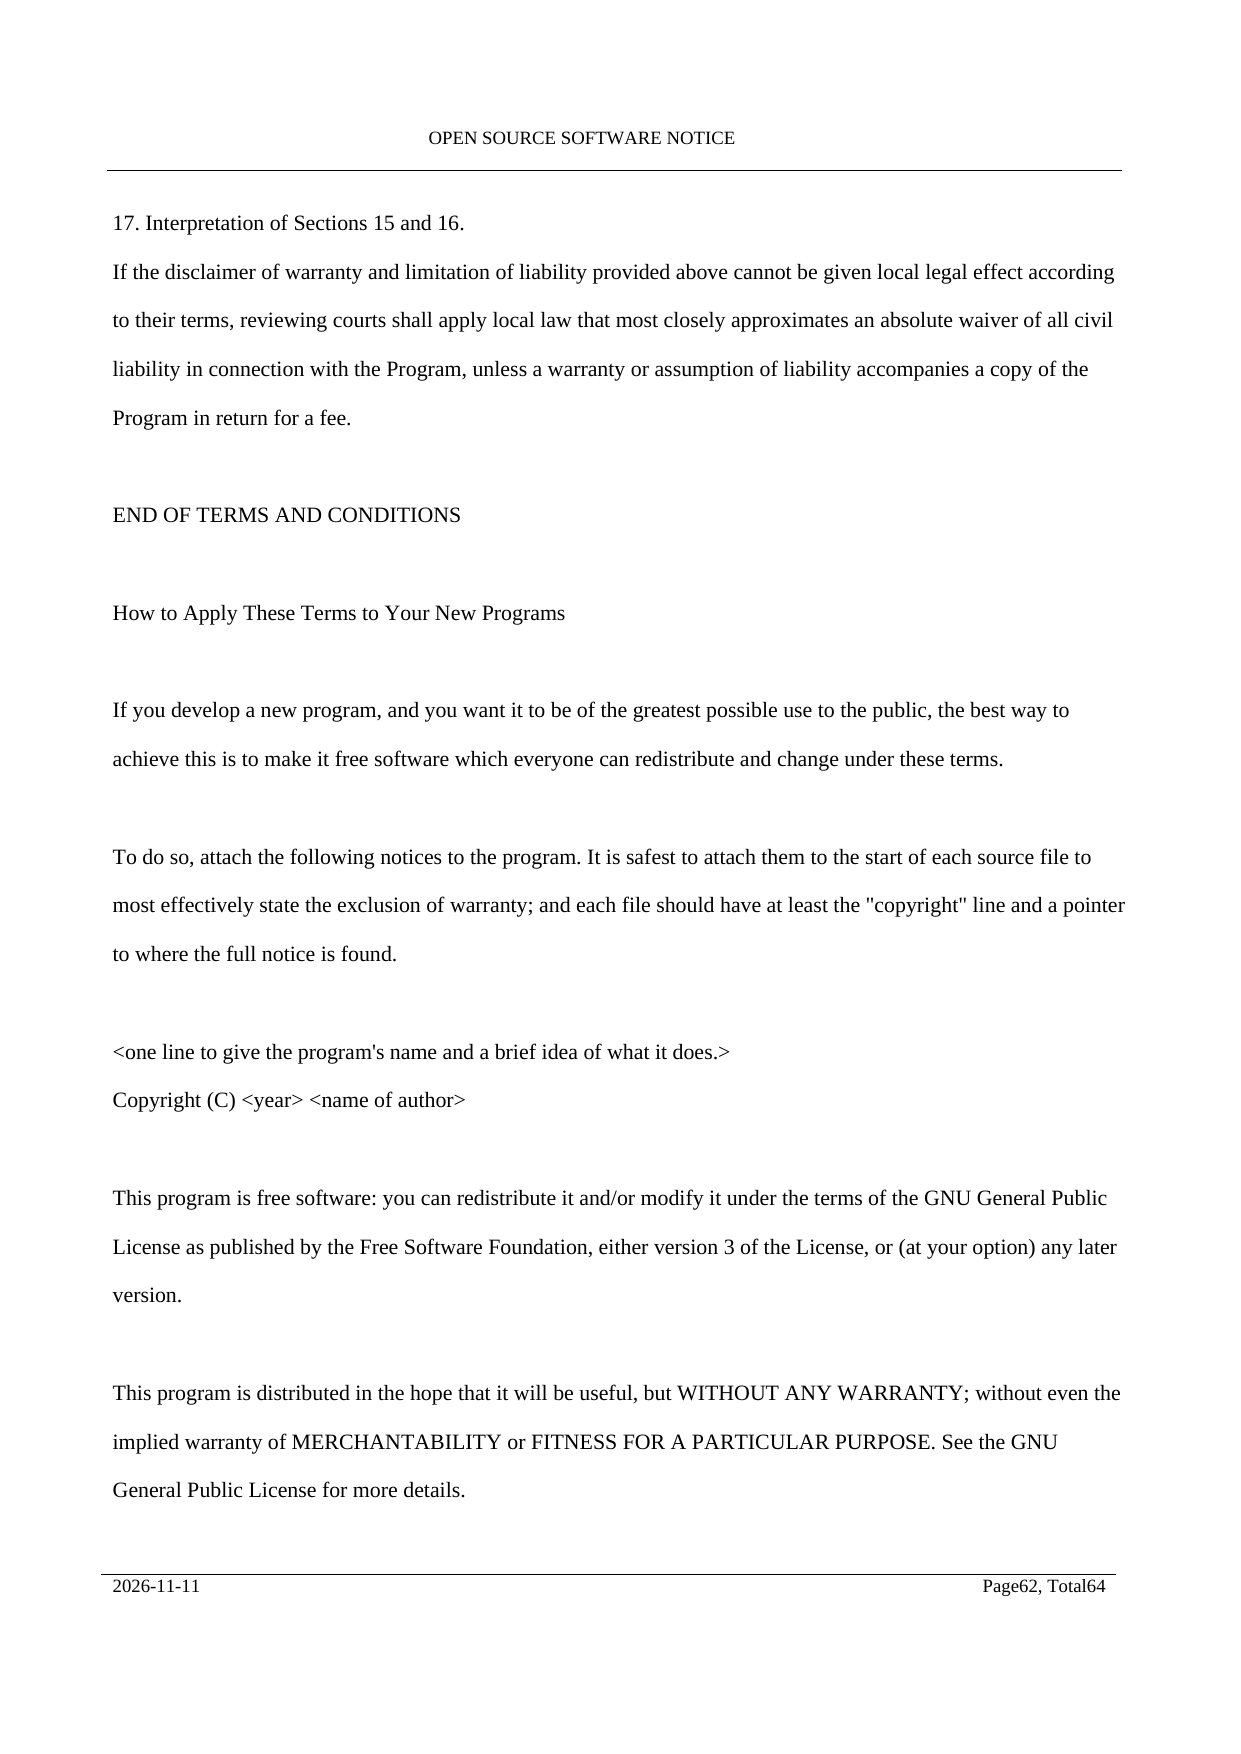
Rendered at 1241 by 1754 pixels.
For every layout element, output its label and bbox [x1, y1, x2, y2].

text [112, 206, 1128, 1506]
